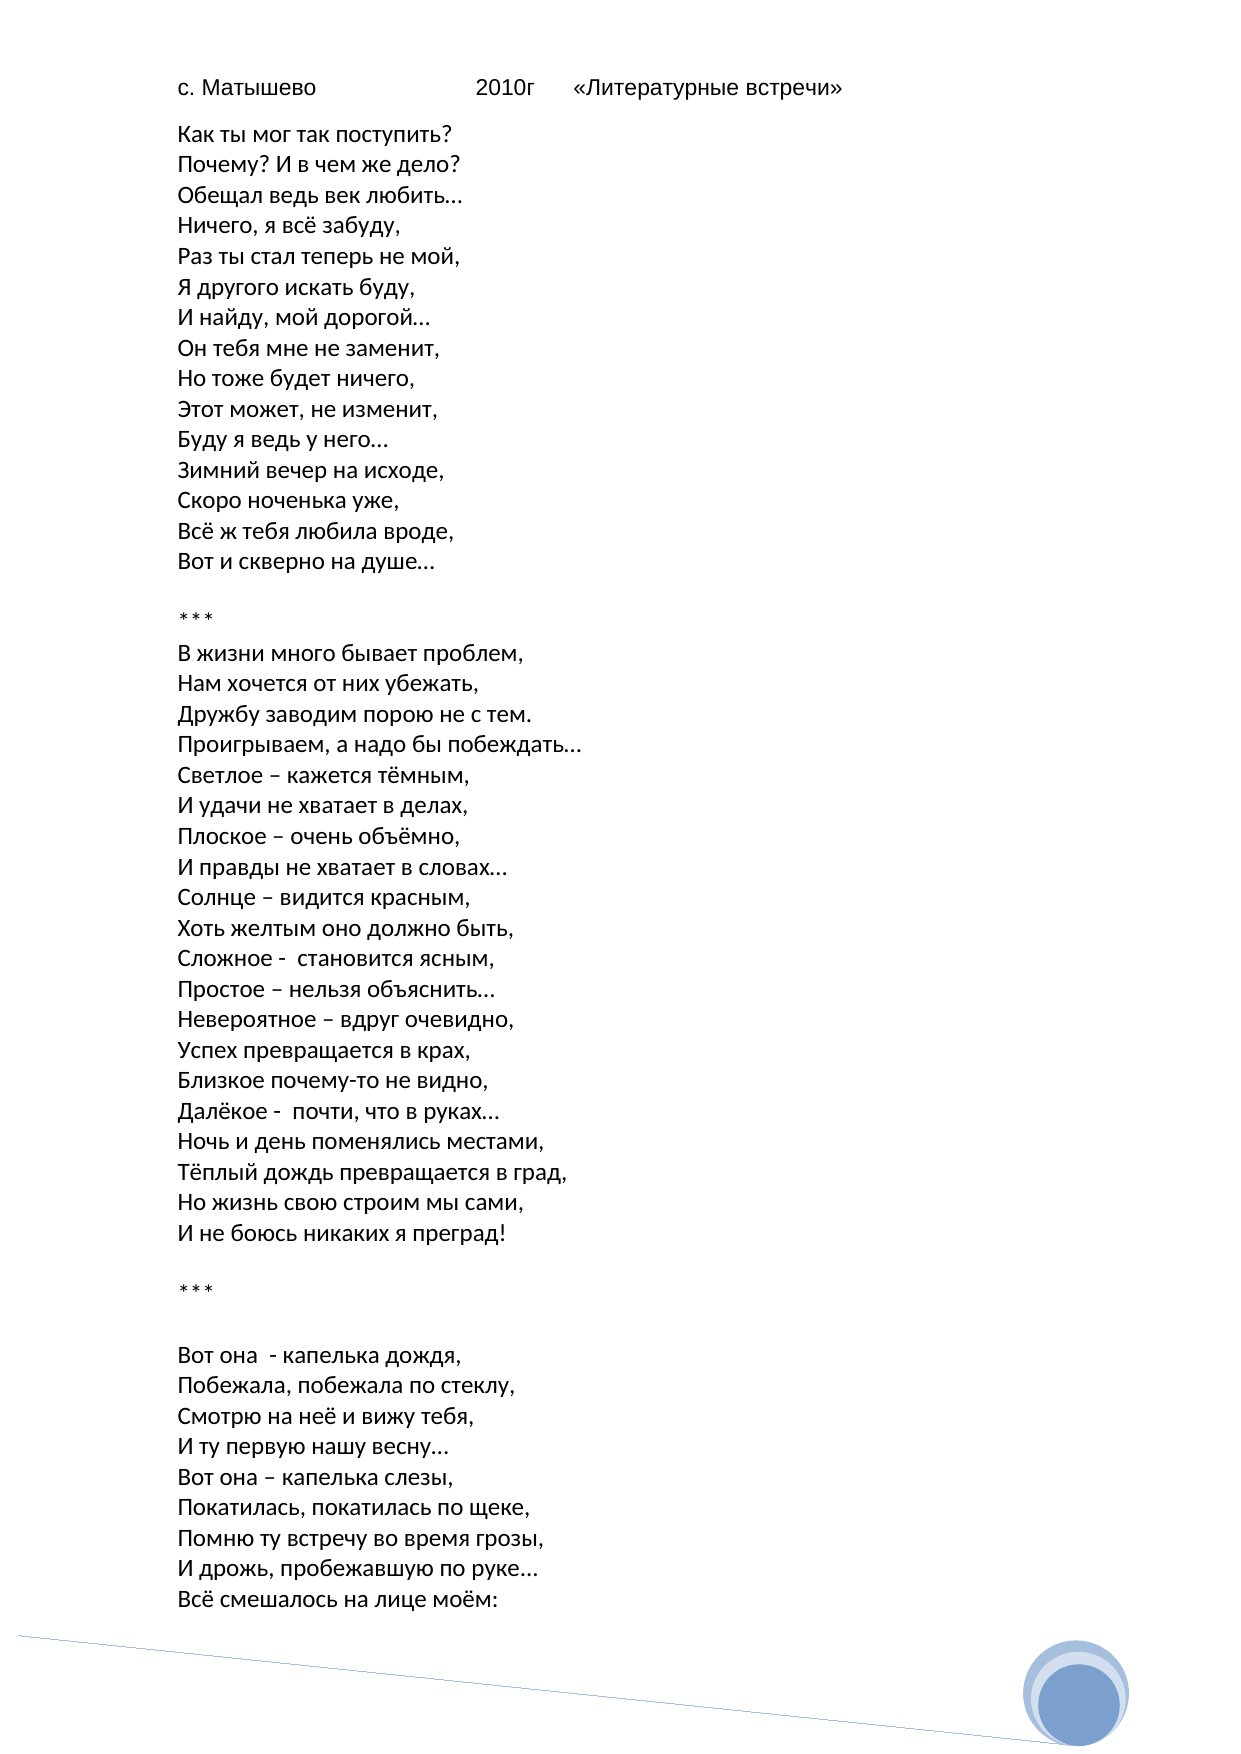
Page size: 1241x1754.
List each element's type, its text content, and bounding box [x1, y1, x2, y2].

text Светлое – кажется тёмным, [177, 759, 1152, 789]
text Невероятное – вдруг очевидно, [177, 1003, 1152, 1034]
text Раз ты стал теперь не мой, [177, 240, 1152, 271]
text Солнце – видится красным, [177, 881, 1152, 912]
text Успех превращается в крах, [177, 1034, 1152, 1064]
text Ничего, я всё забуду, [177, 210, 1152, 240]
text И найду, мой дорогой… [177, 301, 1152, 332]
text Он тебя мне не заменит, [177, 332, 1152, 362]
text Дружбу заводим порою не с тем. [177, 698, 1152, 728]
text Вот она – капелька слезы, [177, 1461, 1152, 1492]
text Тёплый дождь превращается в град, [177, 1156, 1152, 1186]
text И правды не хватает в словах… [177, 851, 1152, 881]
text Покатилась, покатилась по щеке, [177, 1492, 1152, 1522]
text Хоть желтым оно должно быть, [177, 912, 1152, 942]
text И не боюсь никаких я преград! *** [177, 1217, 1152, 1308]
text Вот она - капелька дождя, [177, 1339, 1152, 1369]
text Почему? И в чем же дело? [177, 149, 1152, 179]
text Нам хочется от них убежать, [177, 667, 1152, 698]
text Ночь и день поменялись местами, [177, 1125, 1152, 1156]
text Этот может, не изменит, [177, 393, 1152, 423]
text Близкое почему-то не видно, [177, 1064, 1152, 1095]
text Скоро ноченька уже, [177, 484, 1152, 515]
text *** [177, 606, 1152, 637]
text Но жизнь свою строим мы сами, [177, 1186, 1152, 1217]
text Далёкое - почти, что в руках… [177, 1095, 1152, 1125]
text Плоское – очень объёмно, [177, 820, 1152, 851]
text И удачи не хватает в делах, [177, 789, 1152, 820]
text Простое – нельзя объяснить… [177, 973, 1152, 1003]
text Всё ж тебя любила вроде, [177, 515, 1152, 545]
text Я другого искать буду, [177, 271, 1152, 301]
text Буду я ведь у него… [177, 423, 1152, 454]
text И ту первую нашу весну… [177, 1431, 1152, 1461]
text И дрожь, пробежавшую по руке... [177, 1553, 1152, 1583]
text Побежала, побежала по стеклу, [177, 1369, 1152, 1400]
text Но тоже будет ничего, [177, 362, 1152, 393]
text Как ты мог так поступить? [177, 118, 1152, 149]
text Помню ту встречу во время грозы, [177, 1522, 1152, 1553]
text Сложное - становится ясным, [177, 942, 1152, 973]
text В жизни много бывает проблем, [177, 637, 1152, 667]
text Смотрю на неё и вижу тебя, [177, 1400, 1152, 1431]
text Вот и скверно на душе… [177, 545, 1152, 576]
text Обещал ведь век любить… [177, 179, 1152, 210]
text Всё смешалось на лице моём: [177, 1583, 1152, 1614]
text Проигрываем, а надо бы побеждать… [177, 728, 1152, 759]
text Зимний вечер на исходе, [177, 454, 1152, 484]
